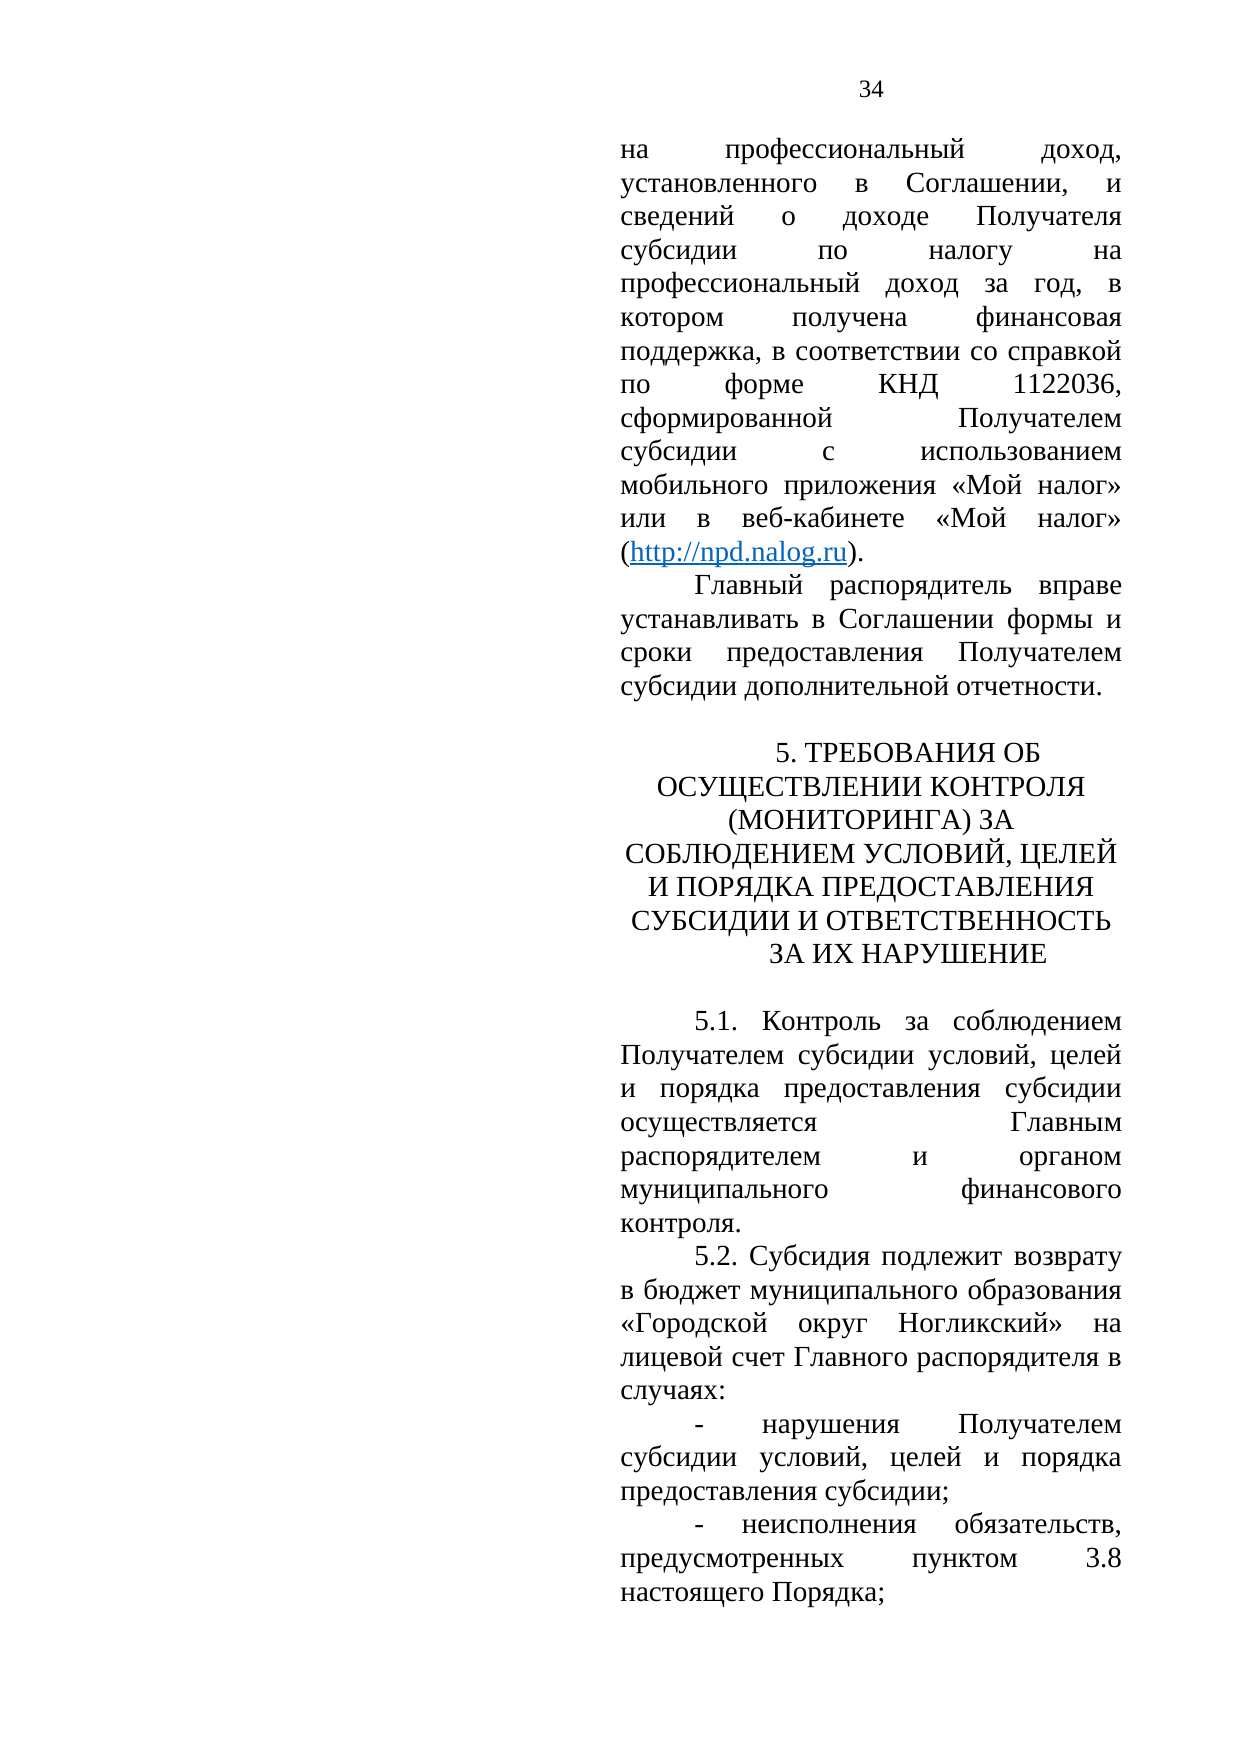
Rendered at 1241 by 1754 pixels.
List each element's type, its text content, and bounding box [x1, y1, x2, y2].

text - неисполнения обязательств, предусмотренных пунктом 3.8 настоящего Порядка; [620, 1507, 1122, 1607]
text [620, 131, 1122, 567]
text ЗА ИХ НАРУШЕНИЕ [620, 936, 1122, 970]
text 5.1. Контроль за соблюдением Получателем субсидии условий, целей и порядка предоставления субсидии осуществляется Главным распорядителем и органом муниципального финансового контроля. [620, 1003, 1122, 1238]
text Главный распорядитель вправе устанавливать в Соглашении формы и сроки предоставления Получателем субсидии дополнительной отчетности. [620, 567, 1122, 702]
text 5. ТРЕБОВАНИЯ ОБ ОСУЩЕСТВЛЕНИИ КОНТРОЛЯ (МОНИТОРИНГА) ЗА СОБЛЮДЕНИЕМ УСЛОВИЙ, ЦЕЛЕЙ И ПОРЯДКА ПРЕДОСТАВЛЕНИЯ СУБСИДИИ И ОТВЕТСТВЕННОСТЬ [620, 735, 1122, 936]
text - нарушения Получателем субсидии условий, целей и порядка предоставления субсидии; [620, 1406, 1122, 1507]
text 5.2. Субсидия подлежит возврату в бюджет муниципального образования «Городской округ Ногликский» на лицевой счет Главного распорядителя в случаях: [620, 1238, 1122, 1406]
